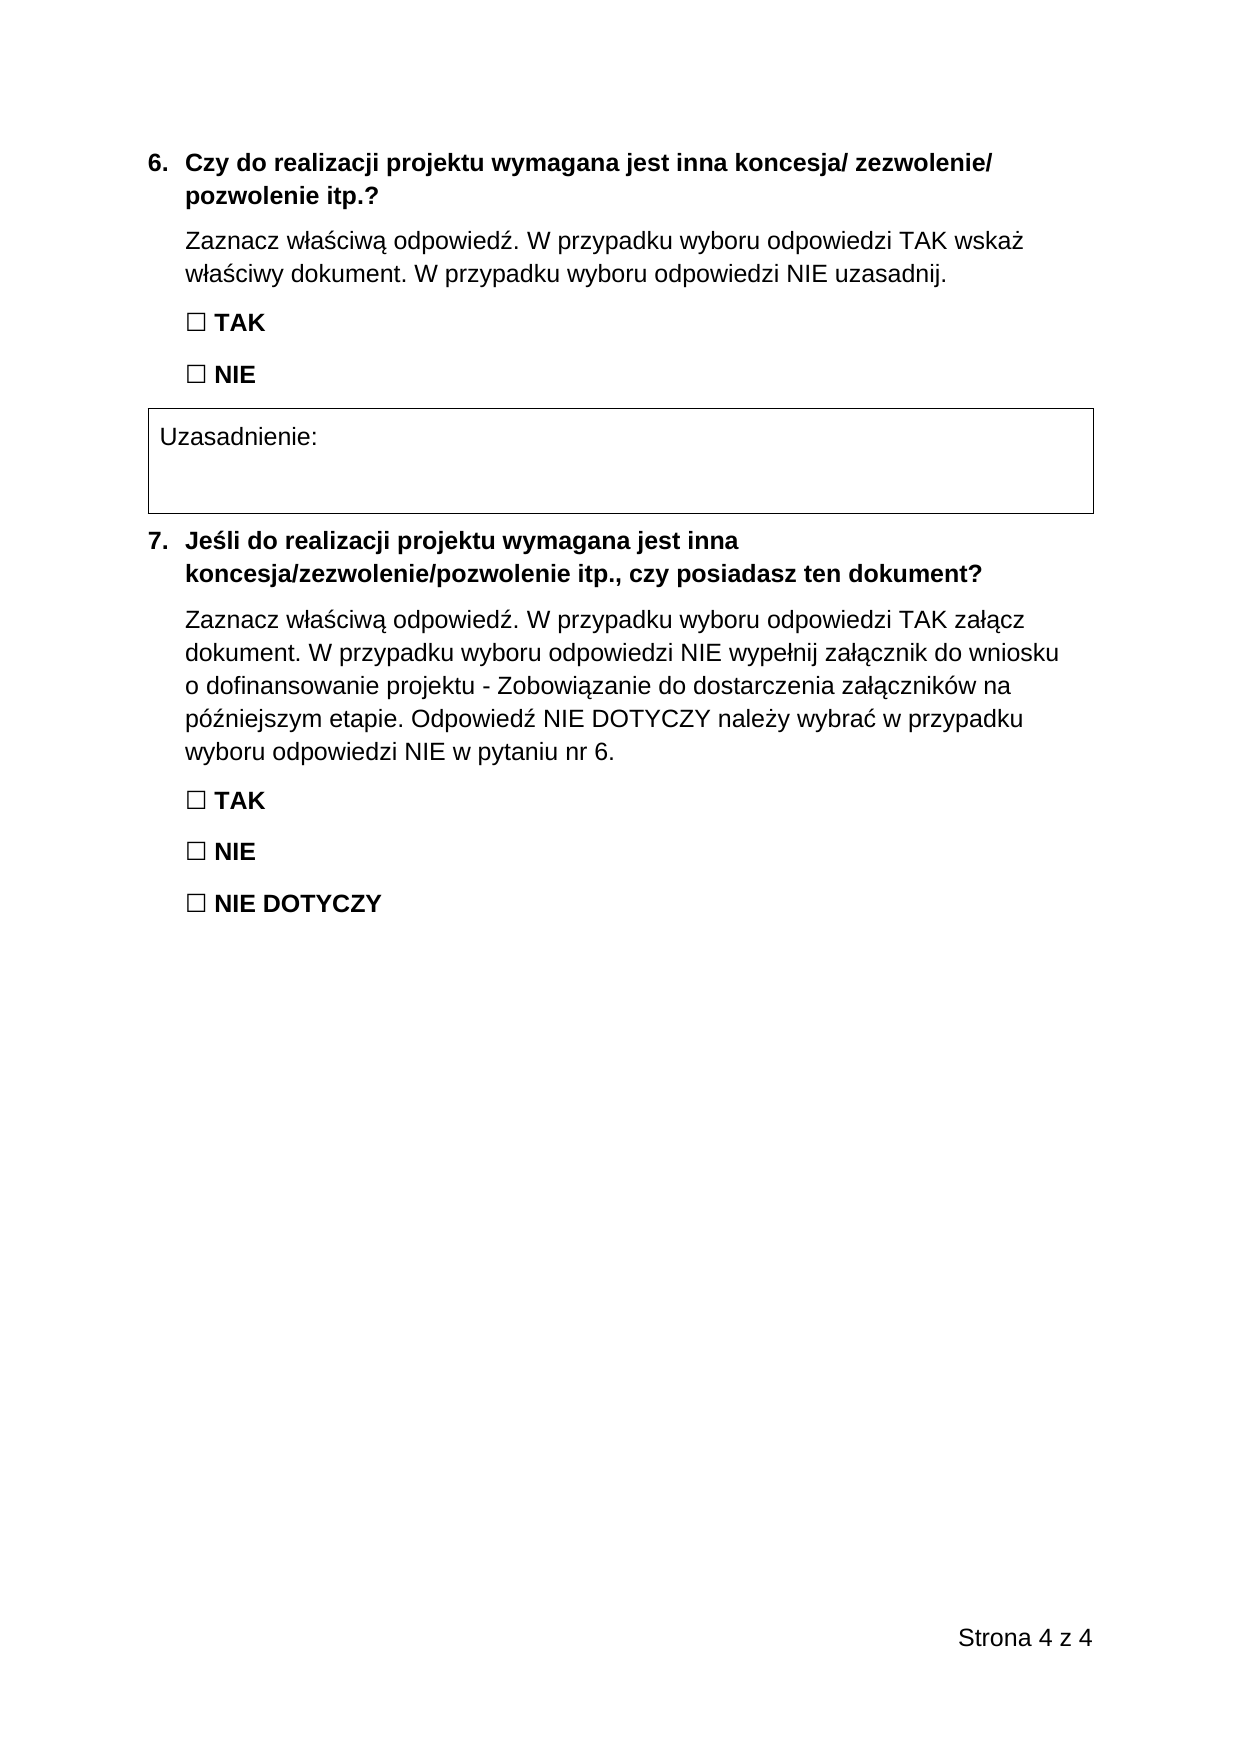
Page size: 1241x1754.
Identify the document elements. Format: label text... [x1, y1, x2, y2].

text TAK [185, 305, 1093, 339]
text NIE [185, 356, 1093, 390]
text TAK [185, 782, 1093, 816]
text NIE [185, 834, 1093, 868]
list Zaznacz właściwą odpowiedź. W przypadku wyboru odpowiedzi TAK załącz dokument. W przypadku wyboru odpowiedzi NIE wypełnij załącznik do wniosku o dofinansowanie projektu - Zobowiązanie do dostarczenia załączników na późniejszym etapie. Odpowiedź NIE DOTYCZY należy wybrać w przypadku wyboru odpowiedzi NIE w pytaniu nr 6. [185, 605, 1093, 766]
table_header Uzasadnienie: [149, 409, 1093, 513]
list Jeśli do realizacji projektu wymagana jest inna koncesja/zezwolenie/pozwolenie itp., czy posiadasz ten dokument? [148, 526, 1093, 588]
list Czy do realizacji projektu wymagana jest inna koncesja/ zezwolenie/ pozwolenie itp.? [148, 148, 1093, 209]
text NIE DOTYCZY [185, 886, 1093, 920]
list Zaznacz właściwą odpowiedź. W przypadku wyboru odpowiedzi TAK wskaż właściwy dokument. W przypadku wyboru odpowiedzi NIE uzasadnij. [185, 226, 1093, 288]
